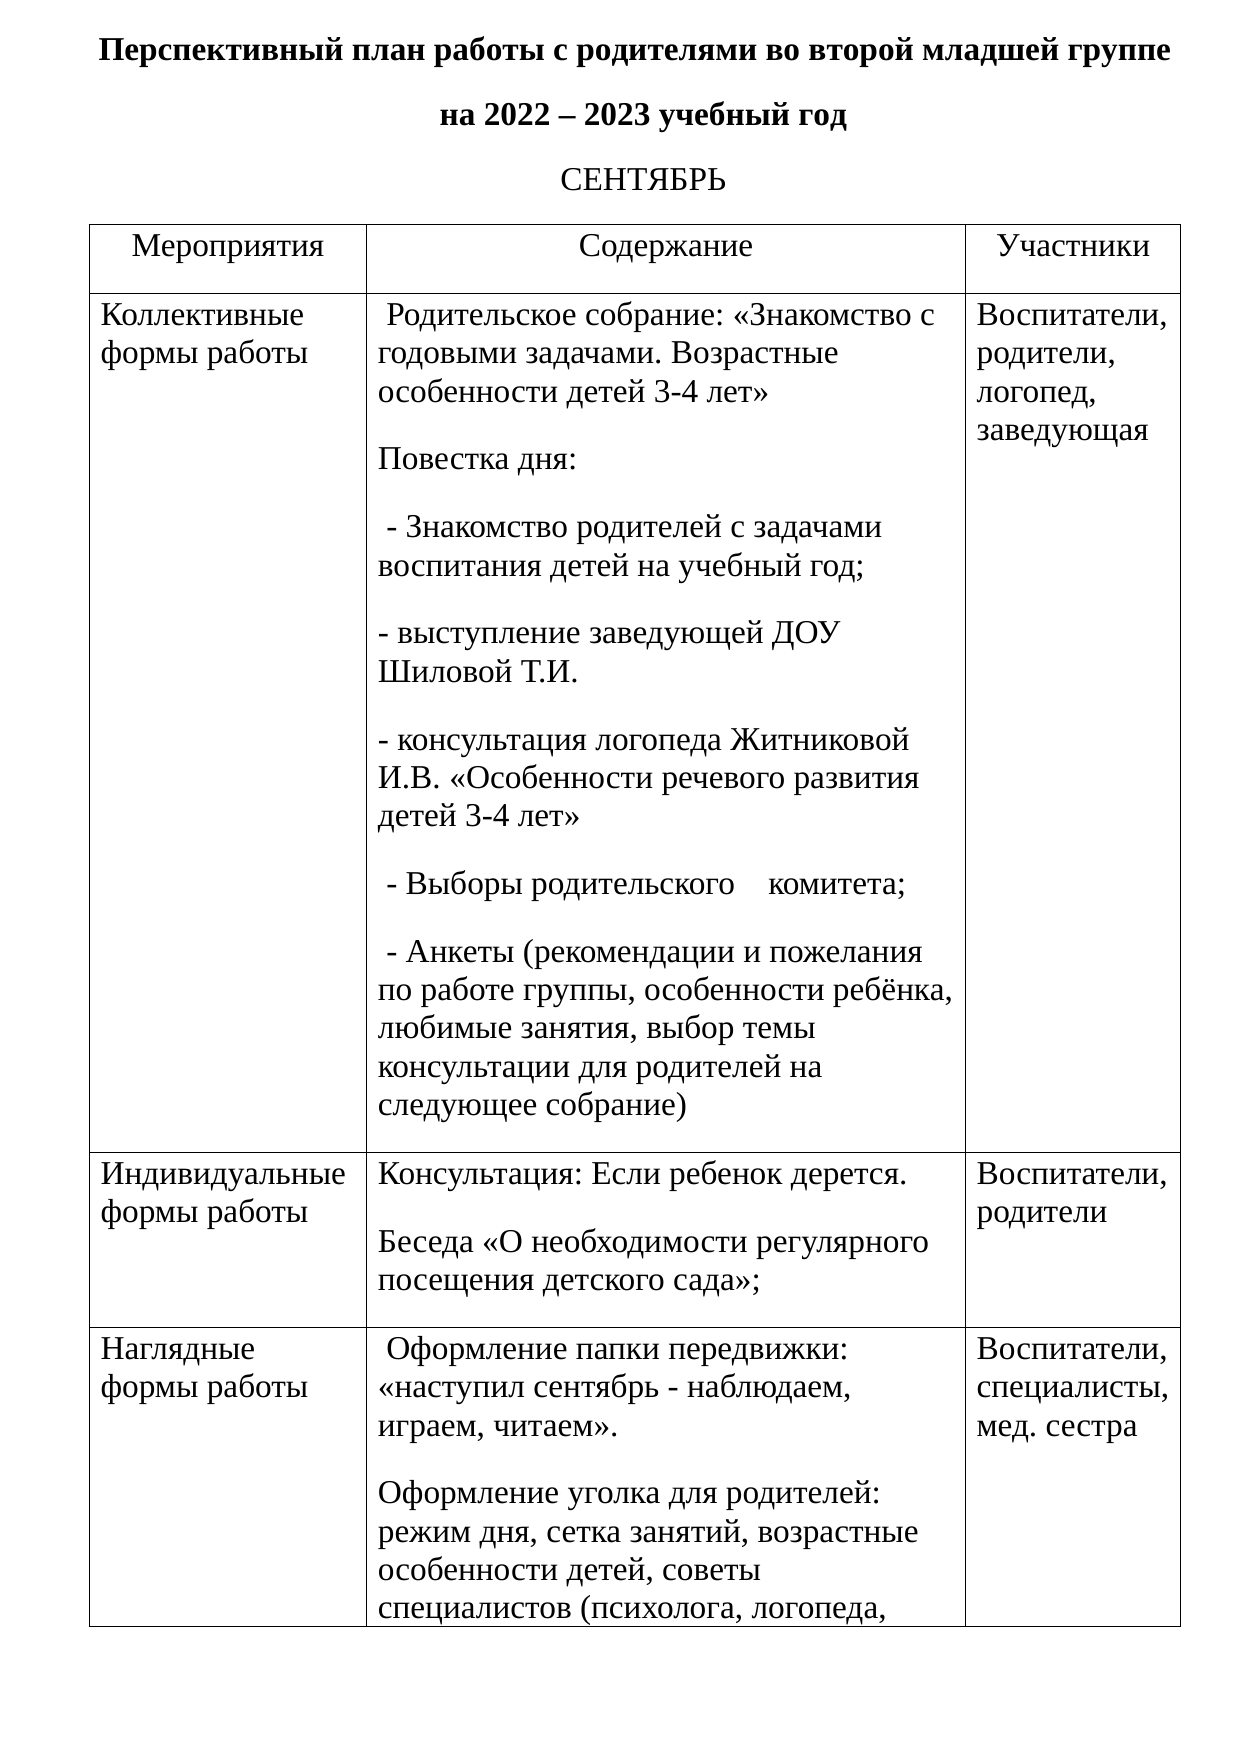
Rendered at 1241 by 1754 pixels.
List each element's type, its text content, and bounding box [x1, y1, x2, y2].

table_cell Индивидуальные формы работы [90, 1153, 366, 1327]
table_cell Коллективные формы работы [90, 294, 366, 1152]
table_header Содержание [367, 225, 965, 293]
table_cell Воспитатели, родители [966, 1153, 1180, 1327]
table_header Участники [966, 225, 1180, 293]
text Перспективный план работы с родителями во второй младшей группе [88, 29, 1181, 68]
table_cell Родительское собрание: «Знакомство с годовыми задачами. Возрастные особенности детей 3-4 лет» Повестка дня: - Знакомство родителей с задачами воспитания детей на учебный год; - выступление заведующей ДОУ Шиловой Т.И. - консультация логопеда Житниковой И.В. «Особенности речевого развития детей 3-4 лет» - Выборы родительского комитета; - Анкеты (рекомендации и пожелания по работе группы, особенности ребёнка, любимые занятия, выбор темы консультации для родителей на следующее собрание) [367, 294, 965, 1152]
text на 2022 – 2023 учебный год [88, 94, 1181, 133]
table_cell Воспитатели, родители, логопед, заведующая [966, 294, 1180, 1152]
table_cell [966, 1328, 1180, 1626]
text СЕНТЯБРЬ [88, 159, 1181, 198]
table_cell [90, 1328, 366, 1626]
table_cell Консультация: Если ребенок дерется. Беседа «О необходимости регулярного посещения детского сада»; [367, 1153, 965, 1327]
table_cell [367, 1328, 965, 1626]
table_header Мероприятия [90, 225, 366, 293]
